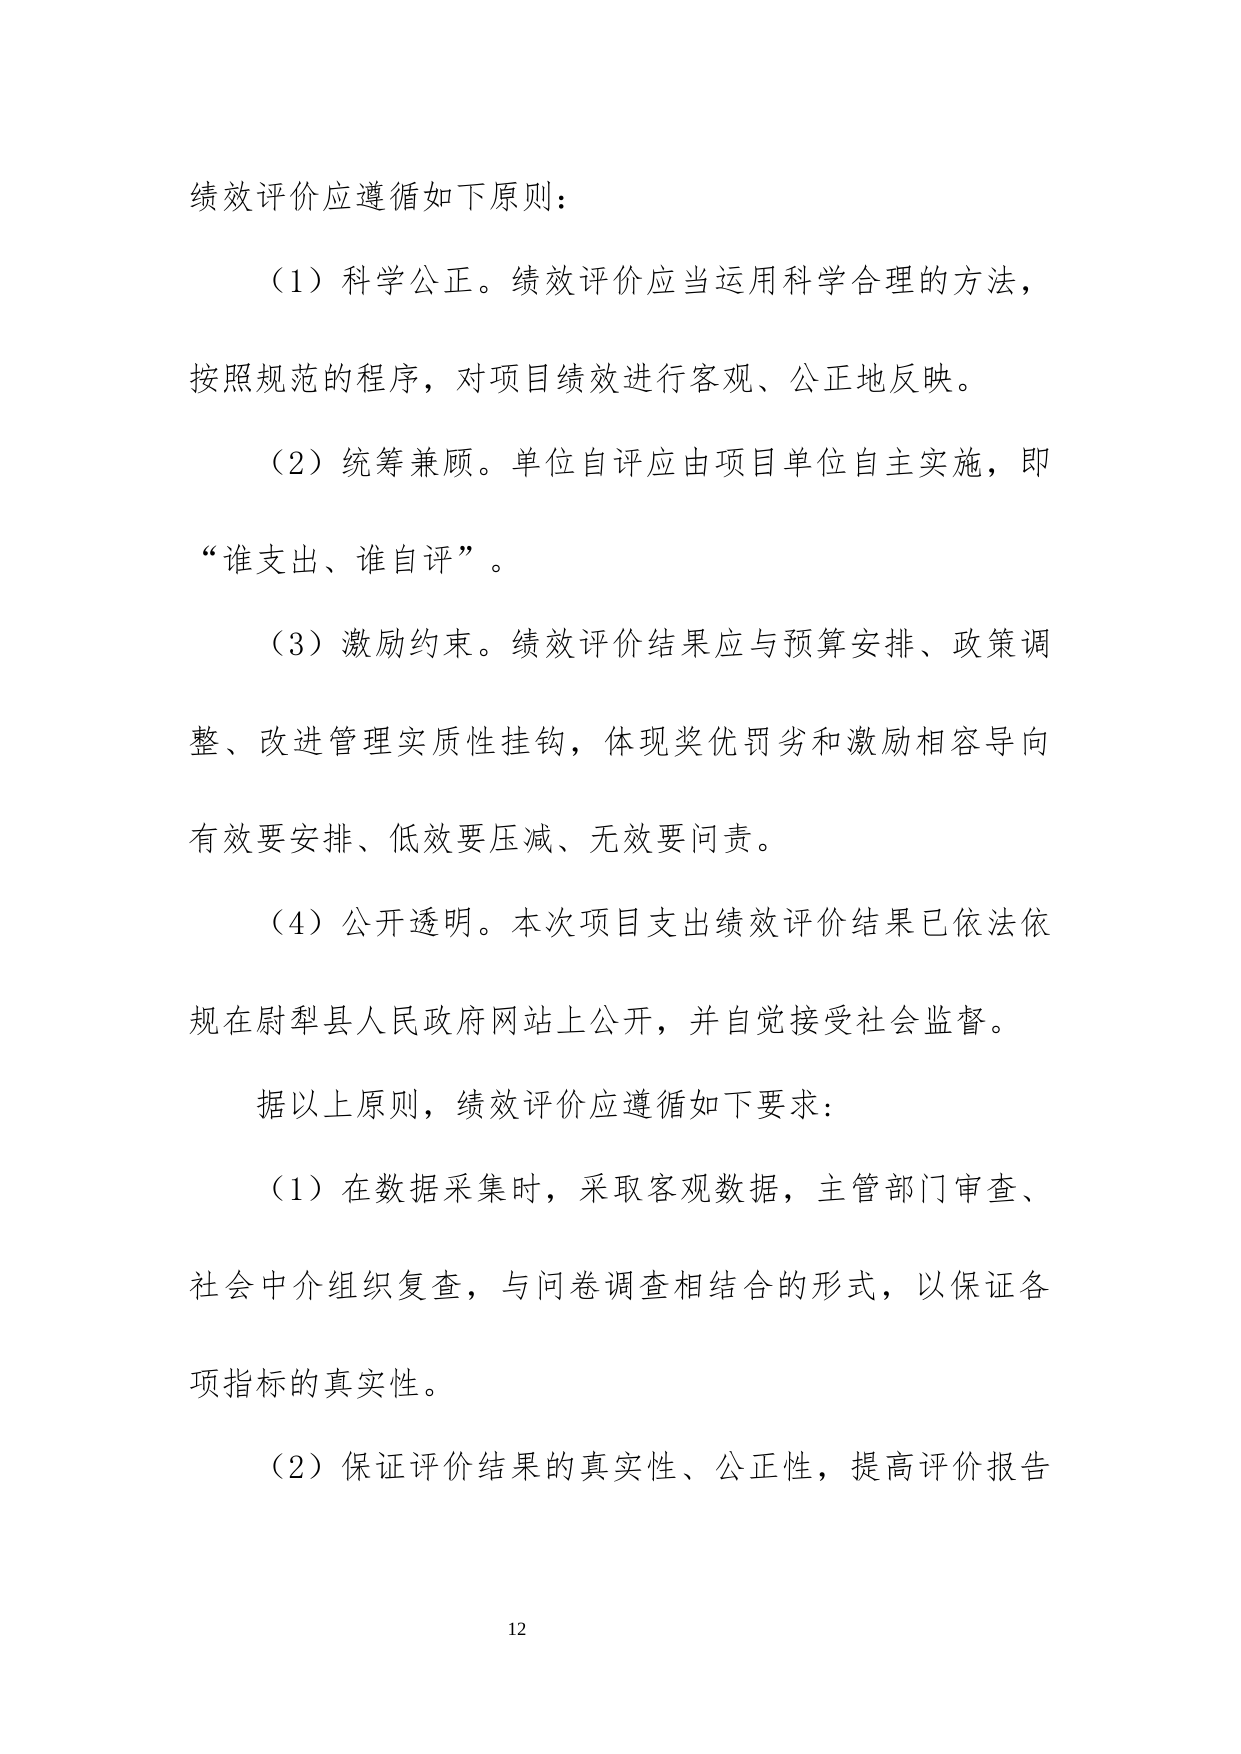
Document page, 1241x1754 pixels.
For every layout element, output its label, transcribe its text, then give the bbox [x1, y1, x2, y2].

text 据以上原则，绩效评价应遵循如下要求: [187, 1069, 1053, 1134]
text （4）公开透明。本次项目支出绩效评价结果已依法依规在尉犁县人民政府网站上公开，并自觉接受社会监督。 [187, 888, 1053, 1050]
text （1）科学公正。绩效评价应当运用科学合理的方法，按照规范的程序，对项目绩效进行客观、公正地反映。 [187, 246, 1053, 408]
text （2）统筹兼顾。单位自评应由项目单位自主实施，即“谁支出、谁自评”。 [187, 427, 1053, 590]
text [187, 162, 1053, 227]
text （3）激励约束。绩效评价结果应与预算安排、政策调整、改进管理实质性挂钩，体现奖优罚劣和激励相容导向，有效要安排、低效要压减、无效要问责。 [187, 609, 1053, 869]
text （1）在数据采集时，采取客观数据，主管部门审查、社会中介组织复查，与问卷调查相结合的形式，以保证各项指标的真实性。 [187, 1153, 1053, 1413]
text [187, 1432, 1053, 1497]
